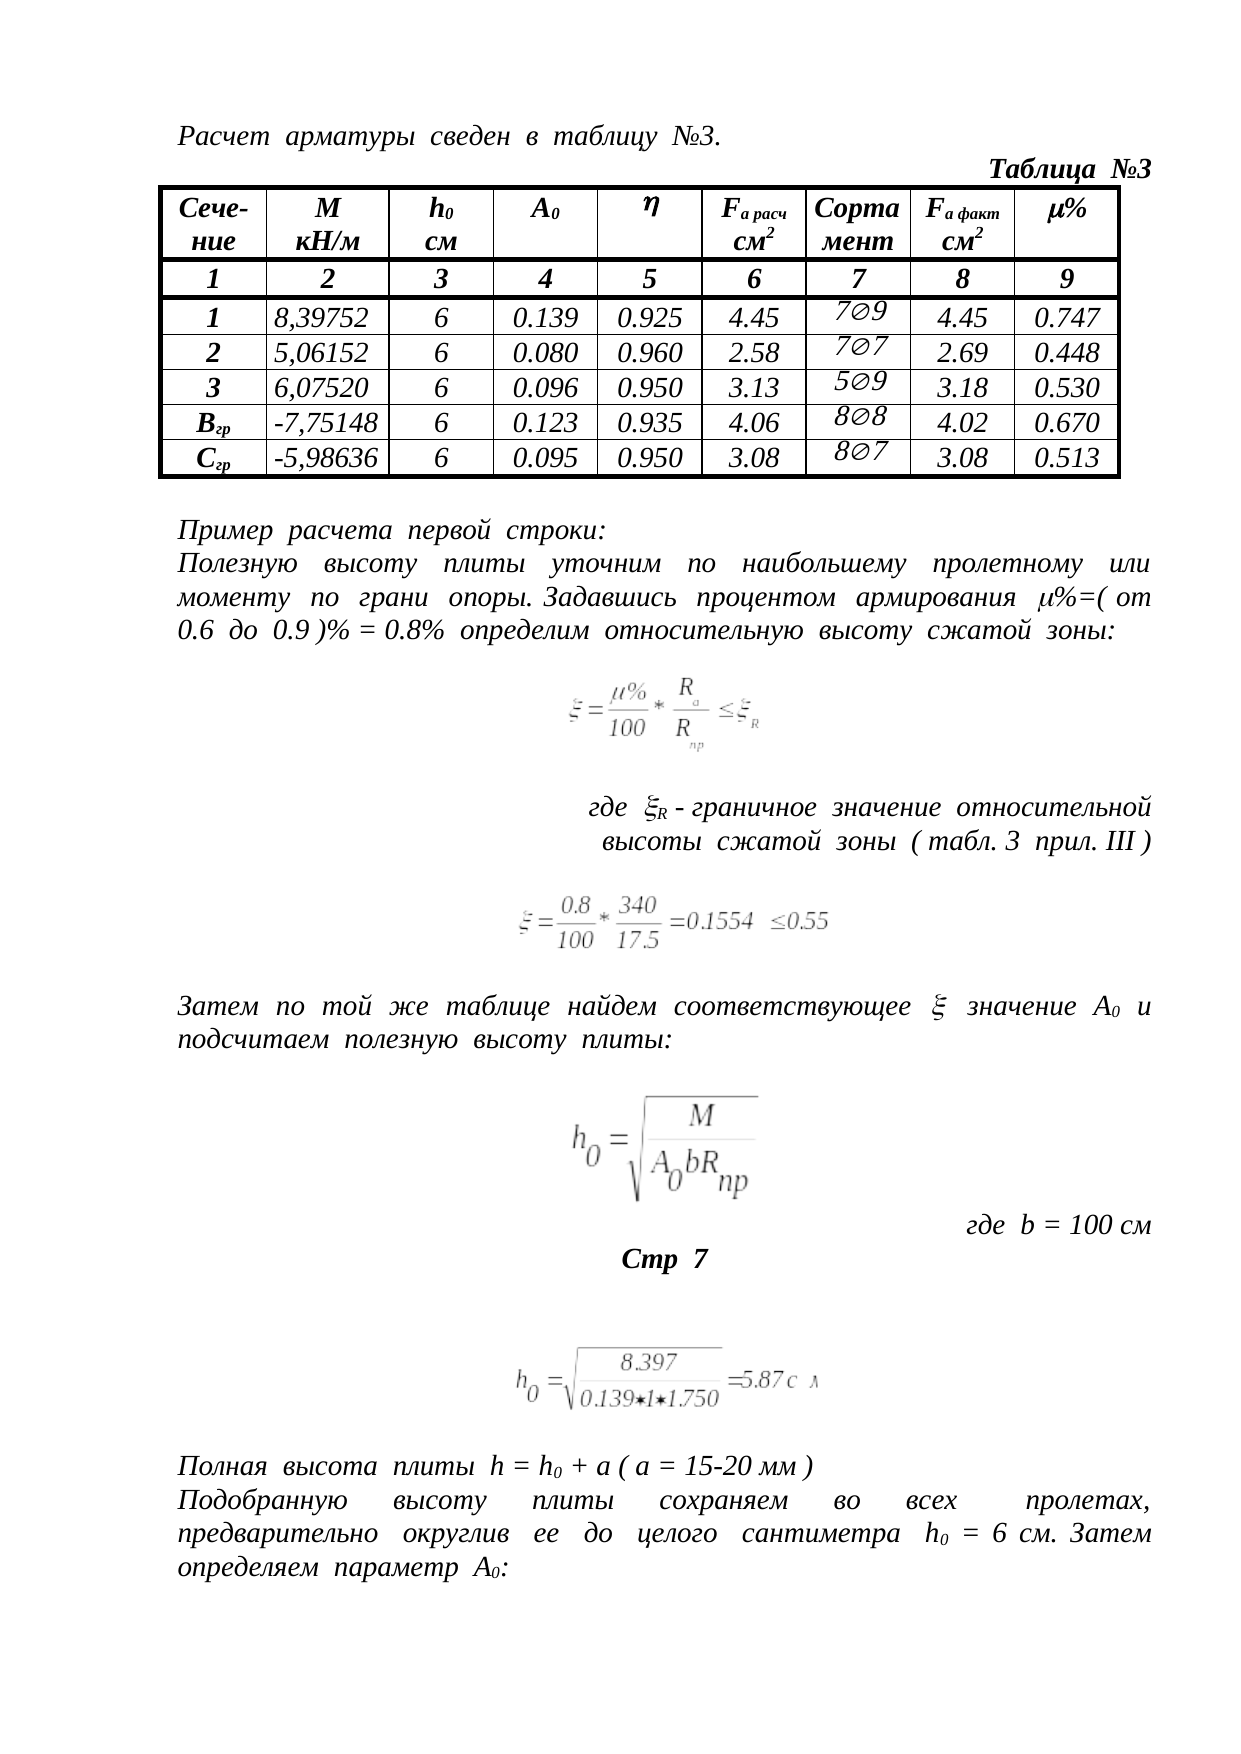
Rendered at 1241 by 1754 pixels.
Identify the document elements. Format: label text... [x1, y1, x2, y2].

table_cell 0.448 [1015, 335, 1117, 368]
table_cell 2.69 [911, 335, 1014, 368]
table_cell 3.08 [703, 440, 805, 474]
table_header h0 см [390, 190, 493, 257]
table_cell 5 [598, 262, 701, 295]
table_cell 3 [390, 262, 493, 295]
table_cell  [807, 300, 910, 333]
text где b = 100 см [177, 1207, 1152, 1241]
table_cell 0.950 [598, 370, 701, 404]
table_cell 2 [267, 262, 388, 295]
table_header Fа факт см2 [911, 190, 1014, 257]
table_cell 4.02 [911, 405, 1014, 439]
table_cell  [807, 405, 910, 439]
table_cell 0.139 [494, 300, 597, 333]
table_cell 5,06152 [267, 335, 388, 368]
table_cell 4.45 [703, 300, 805, 333]
table_header А0 [494, 190, 597, 257]
table_header  [598, 190, 701, 257]
table_cell 0.530 [1015, 370, 1117, 404]
table_cell 6 [390, 300, 493, 333]
table_cell 3.18 [911, 370, 1014, 404]
table_cell 3.08 [911, 440, 1014, 474]
text Таблица №3 [177, 152, 1152, 185]
text Полезную высоту плиты уточним по наибольшему пролетному или моменту по грани опоры. Задавшись процентом армирования %=( от 0.6 до 0.9 )% = 0.8% определим относительную высоту сжатой зоны: [177, 546, 1152, 646]
table_cell 0.960 [598, 335, 701, 368]
table_cell  [807, 335, 910, 368]
table_cell -7,75148 [267, 405, 388, 439]
table_cell Сгр [163, 440, 266, 474]
table_cell 0.935 [598, 405, 701, 439]
table_cell 6 [390, 405, 493, 439]
table_cell 1 [163, 262, 266, 295]
table_cell 1 [163, 300, 266, 333]
table_cell 3 [163, 370, 266, 404]
table_header Сортамент [807, 190, 910, 257]
table_cell 9 [1015, 262, 1117, 295]
table_cell 6 [390, 440, 493, 474]
table_cell 2 [163, 335, 266, 368]
table_cell  [807, 440, 910, 474]
table_cell 7 [807, 262, 910, 295]
table_cell 3.13 [703, 370, 805, 404]
table_cell 0.095 [494, 440, 597, 474]
table_cell 2.58 [703, 335, 805, 368]
table_cell Вгр [163, 405, 266, 439]
text Пример расчета первой строки: [177, 512, 1152, 546]
table_cell 0.123 [494, 405, 597, 439]
table_cell 6 [390, 335, 493, 368]
table_cell 6 [390, 370, 493, 404]
table_cell 8,39752 [267, 300, 388, 333]
table_cell 0.670 [1015, 405, 1117, 439]
table_cell -5,98636 [267, 440, 388, 474]
text высоты сжатой зоны ( табл. 3 прил. III ) [472, 823, 1152, 857]
table_header % [1015, 190, 1117, 257]
table_cell 6,07520 [267, 370, 388, 404]
text Полная высота плиты h = h0 + a ( a = 15-20 мм ) [177, 1448, 1152, 1482]
text Расчет арматуры сведен в таблицу №3. [177, 118, 1152, 152]
text Затем по той же таблице найдем соответствующее  значение А0 и подсчитаем полезную высоту плиты: [177, 988, 1152, 1055]
table_cell 4.45 [911, 300, 1014, 333]
table_cell 0.747 [1015, 300, 1117, 333]
table_header Fа расч см2 [703, 190, 805, 257]
table_header М кН/м [267, 190, 388, 257]
table_cell 0.096 [494, 370, 597, 404]
table_cell 8 [911, 262, 1014, 295]
table_cell 0.950 [598, 440, 701, 474]
table_cell 4.06 [703, 405, 805, 439]
table_cell 0.925 [598, 300, 701, 333]
table_cell 6 [703, 262, 805, 295]
text Подобранную высоту плиты сохраняем во всех пролетах, предварительно округлив ее до целого сантиметра h0 = 6 см. Затем определяем параметр А0: [177, 1482, 1152, 1583]
table_cell 0.080 [494, 335, 597, 368]
table_cell  [807, 370, 910, 404]
text Стр 7 [177, 1241, 1152, 1274]
table_header Сече-ние [163, 190, 266, 257]
text где R - граничное значение относительной [472, 790, 1152, 823]
table_cell 4 [494, 262, 597, 295]
table_cell 0.513 [1015, 440, 1117, 474]
